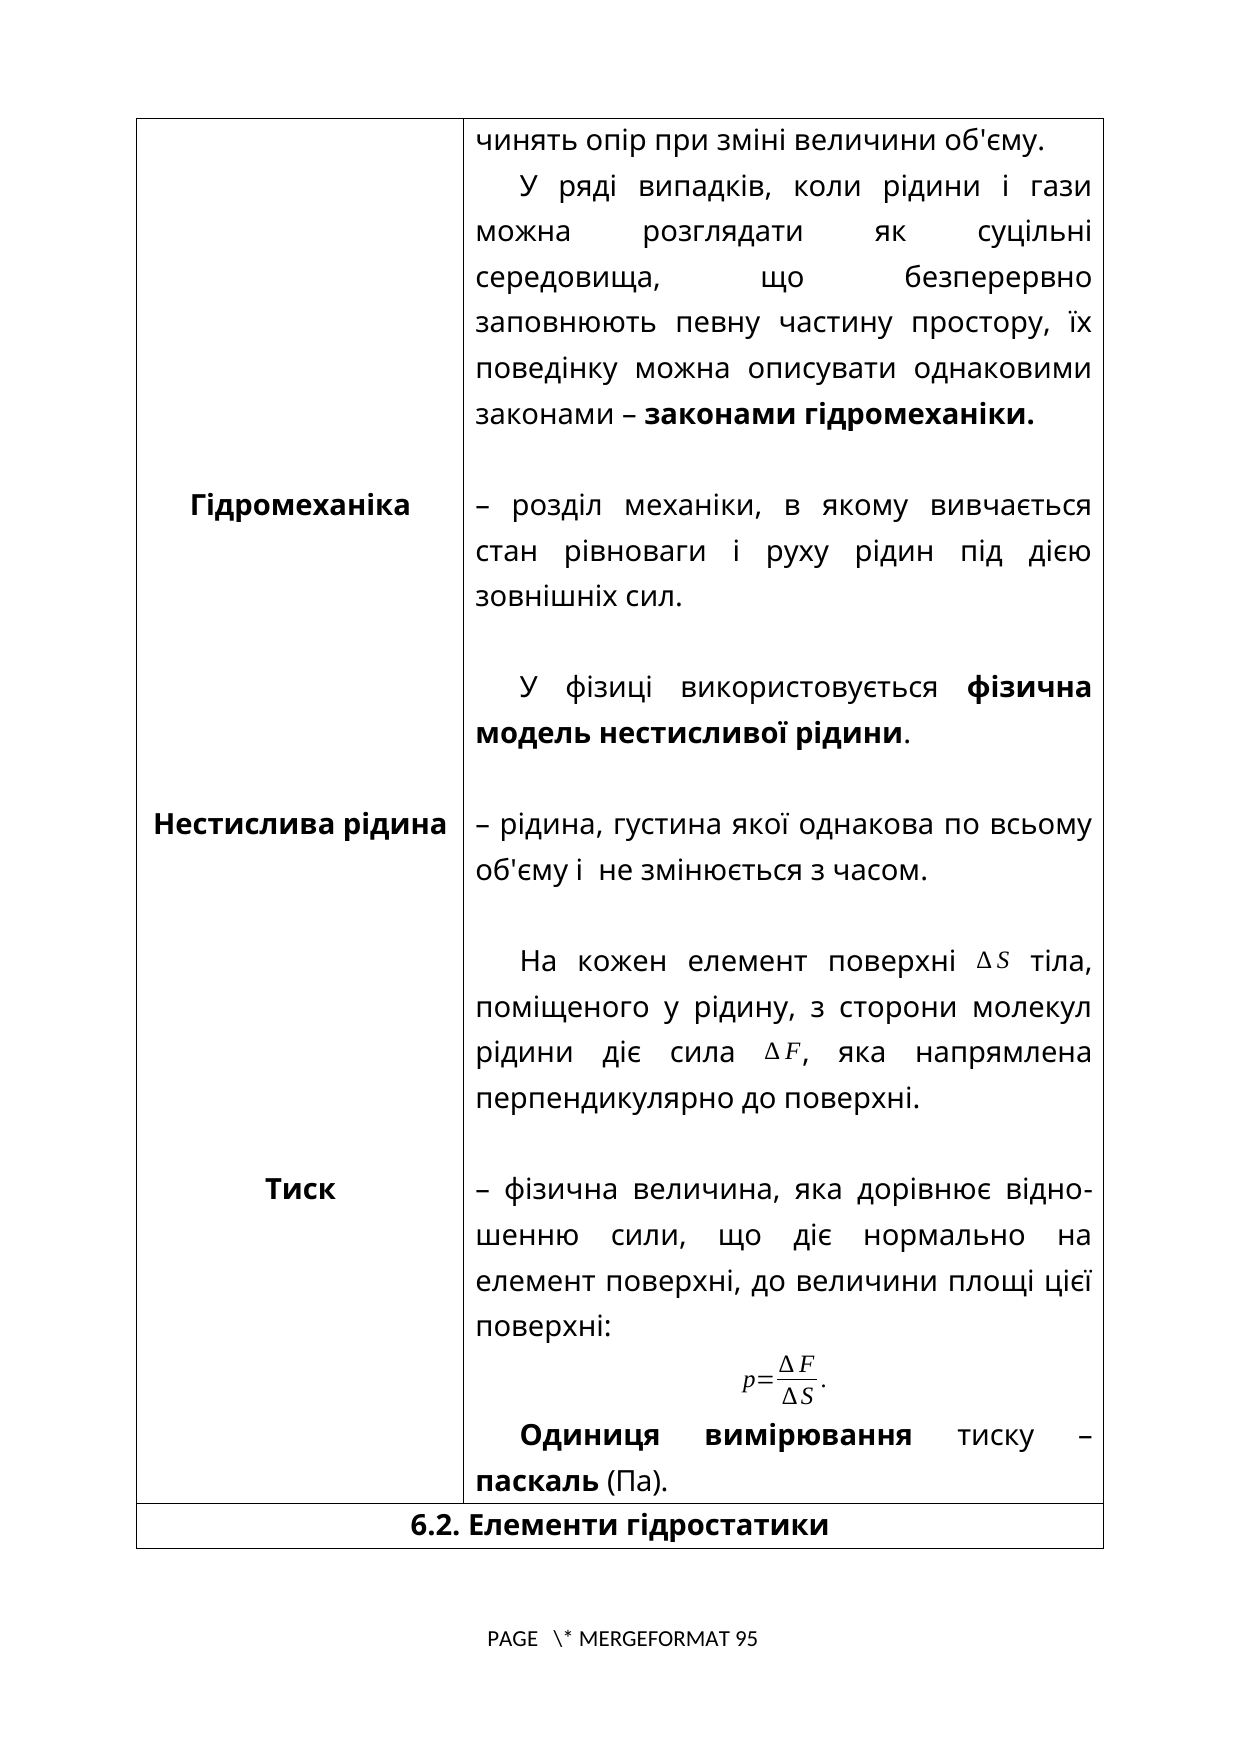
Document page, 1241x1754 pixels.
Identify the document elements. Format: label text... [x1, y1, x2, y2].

table_cell 6.2. Елементи гідростатики [137, 1504, 1103, 1548]
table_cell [464, 119, 1103, 1503]
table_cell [137, 119, 463, 1503]
